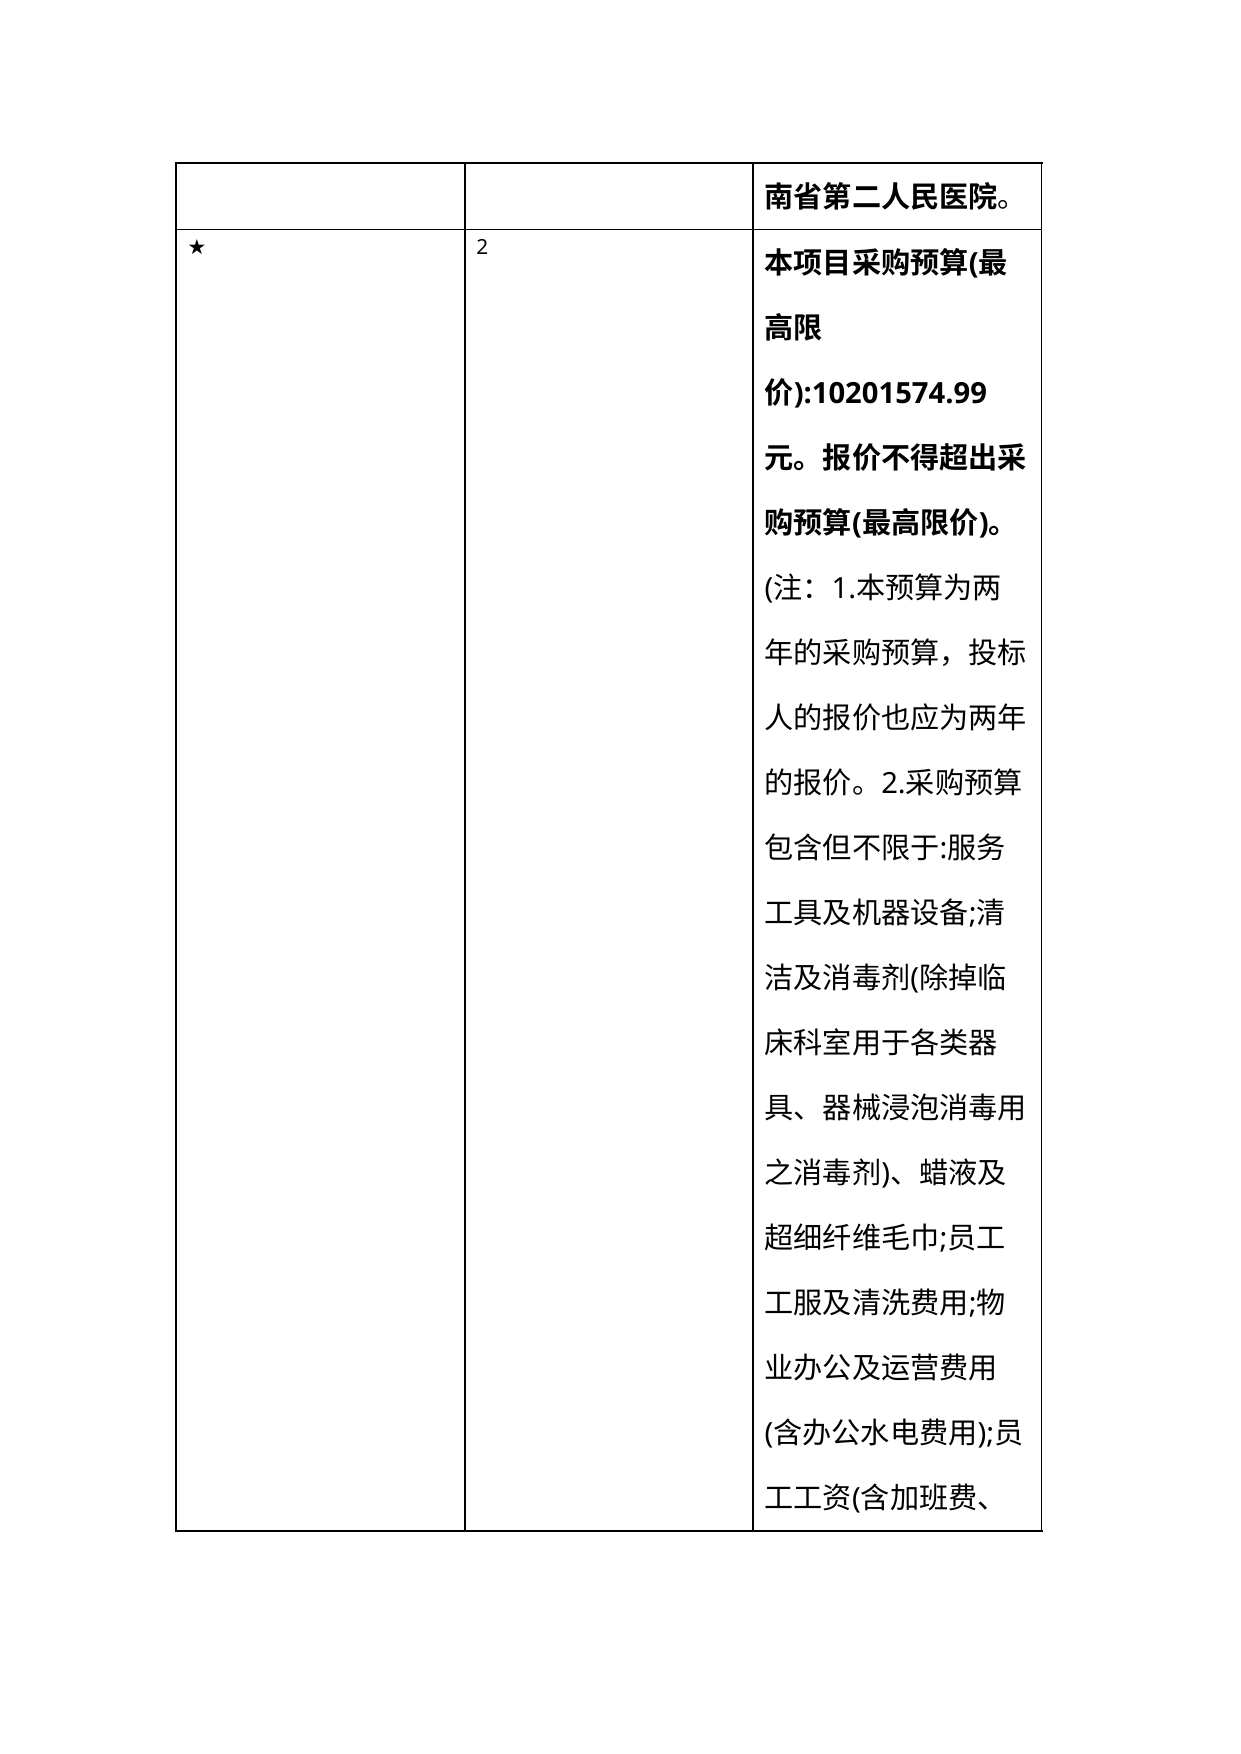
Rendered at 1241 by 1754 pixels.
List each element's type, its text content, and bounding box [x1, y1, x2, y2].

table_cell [754, 230, 1041, 1530]
table_cell ★ [177, 230, 464, 1530]
table_cell ★ [177, 164, 464, 228]
table_cell 1 [466, 164, 752, 228]
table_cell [754, 164, 1041, 228]
table_cell 2 [466, 230, 752, 1530]
